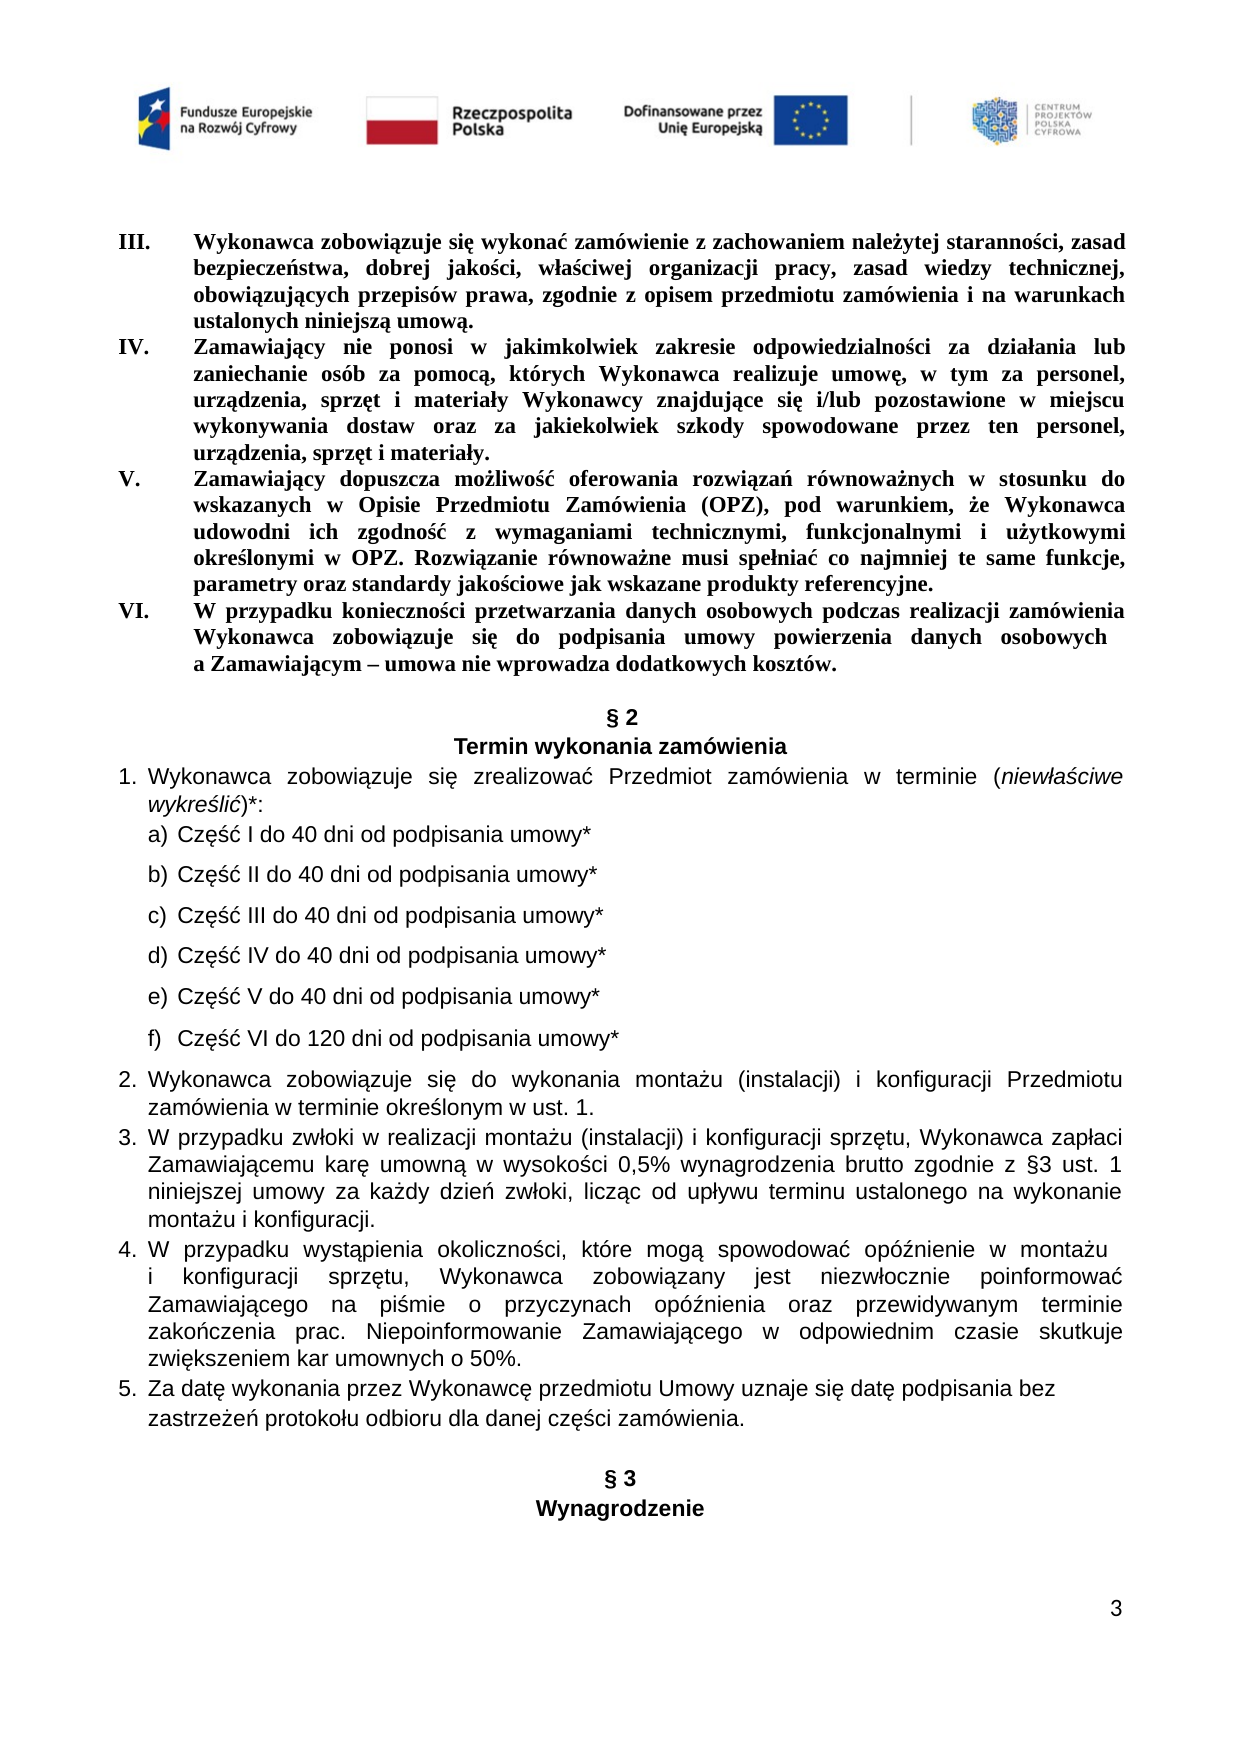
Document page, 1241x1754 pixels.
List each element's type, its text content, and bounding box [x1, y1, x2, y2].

subtitle Wykonawca zobowiązuje się wykonać zamówienie z zachowaniem należytej staranności, zasad bezpieczeństwa, dobrej jakości, właściwej organizacji pracy, zasad wiedzy technicznej, obowiązujących przepisów prawa, zgodnie z opisem przedmiotu zamówienia i na warunkach ustalonych niniejszą umową. [118, 228, 1126, 333]
list W przypadku wystąpienia okoliczności, które mogą spowodować opóźnienie w montażu i konfiguracji sprzętu, Wykonawca zobowiązany jest niezwłocznie poinformować Zamawiającego na piśmie o przyczynach opóźnienia oraz przewidywanym terminie zakończenia prac. Niepoinformowanie Zamawiającego w odpowiednim czasie skutkuje zwiększeniem kar umownych o 50%. [118, 1236, 1123, 1372]
text § 2 [118, 704, 1126, 731]
list Wykonawca zobowiązuje się zrealizować Przedmiot zamówienia w terminie (niewłaściwe wykreślić)*: [118, 763, 1123, 817]
list W przypadku zwłoki w realizacji montażu (instalacji) i konfiguracji sprzętu, Wykonawca zapłaci Zamawiającemu karę umowną w wysokości 0,5% wynagrodzenia brutto zgodnie z §3 ust. 1 niniejszej umowy za każdy dzień zwłoki, licząc od upływu terminu ustalonego na wykonanie montażu i konfiguracji. [118, 1123, 1123, 1232]
text § 3 [151, 1465, 1089, 1491]
text Termin wykonania zamówienia [151, 733, 1089, 759]
text zastrzeżeń protokołu odbioru dla danej części zamówienia. [148, 1405, 1123, 1432]
list Część VI do 120 dni od podpisania umowy* [148, 1024, 1123, 1051]
list Wykonawca zobowiązuje się do wykonania montażu (instalacji) i konfiguracji Przedmiotu zamówienia w terminie określonym w ust. 1. [118, 1066, 1123, 1120]
list Część I do 40 dni od podpisania umowy* [148, 821, 1123, 847]
list Część II do 40 dni od podpisania umowy* [148, 861, 1123, 887]
subtitle W przypadku konieczności przetwarzania danych osobowych podczas realizacji zamówienia Wykonawca zobowiązuje się do podpisania umowy powierzenia danych osobowych a Zamawiającym – umowa nie wprowadza dodatkowych kosztów. [118, 597, 1126, 676]
list Za datę wykonania przez Wykonawcę przedmiotu Umowy uznaje się datę podpisania bez [118, 1375, 1123, 1402]
text Wynagrodzenie [151, 1495, 1089, 1522]
subtitle Zamawiający dopuszcza możliwość oferowania rozwiązań równoważnych w stosunku do wskazanych w Opisie Przedmiotu Zamówienia (OPZ), pod warunkiem, że Wykonawca udowodni ich zgodność z wymaganiami technicznymi, funkcjonalnymi i użytkowymi określonymi w OPZ. Rozwiązanie równoważne musi spełniać co najmniej te same funkcje, parametry oraz standardy jakościowe jak wskazane produkty referencyjne. [118, 465, 1126, 597]
picture [118, 67, 1123, 171]
list Część V do 40 dni od podpisania umowy* [148, 983, 1123, 1009]
list Część III do 40 dni od podpisania umowy* [148, 902, 1123, 928]
list Część IV do 40 dni od podpisania umowy* [148, 942, 1123, 969]
subtitle Zamawiający nie ponosi w jakimkolwiek zakresie odpowiedzialności za działania lub zaniechanie osób za pomocą, których Wykonawca realizuje umowę, w tym za personel, urządzenia, sprzęt i materiały Wykonawcy znajdujące się i/lub pozostawione w miejscu wykonywania dostaw oraz za jakiekolwiek szkody spowodowane przez ten personel, urządzenia, sprzęt i materiały. [118, 333, 1126, 465]
